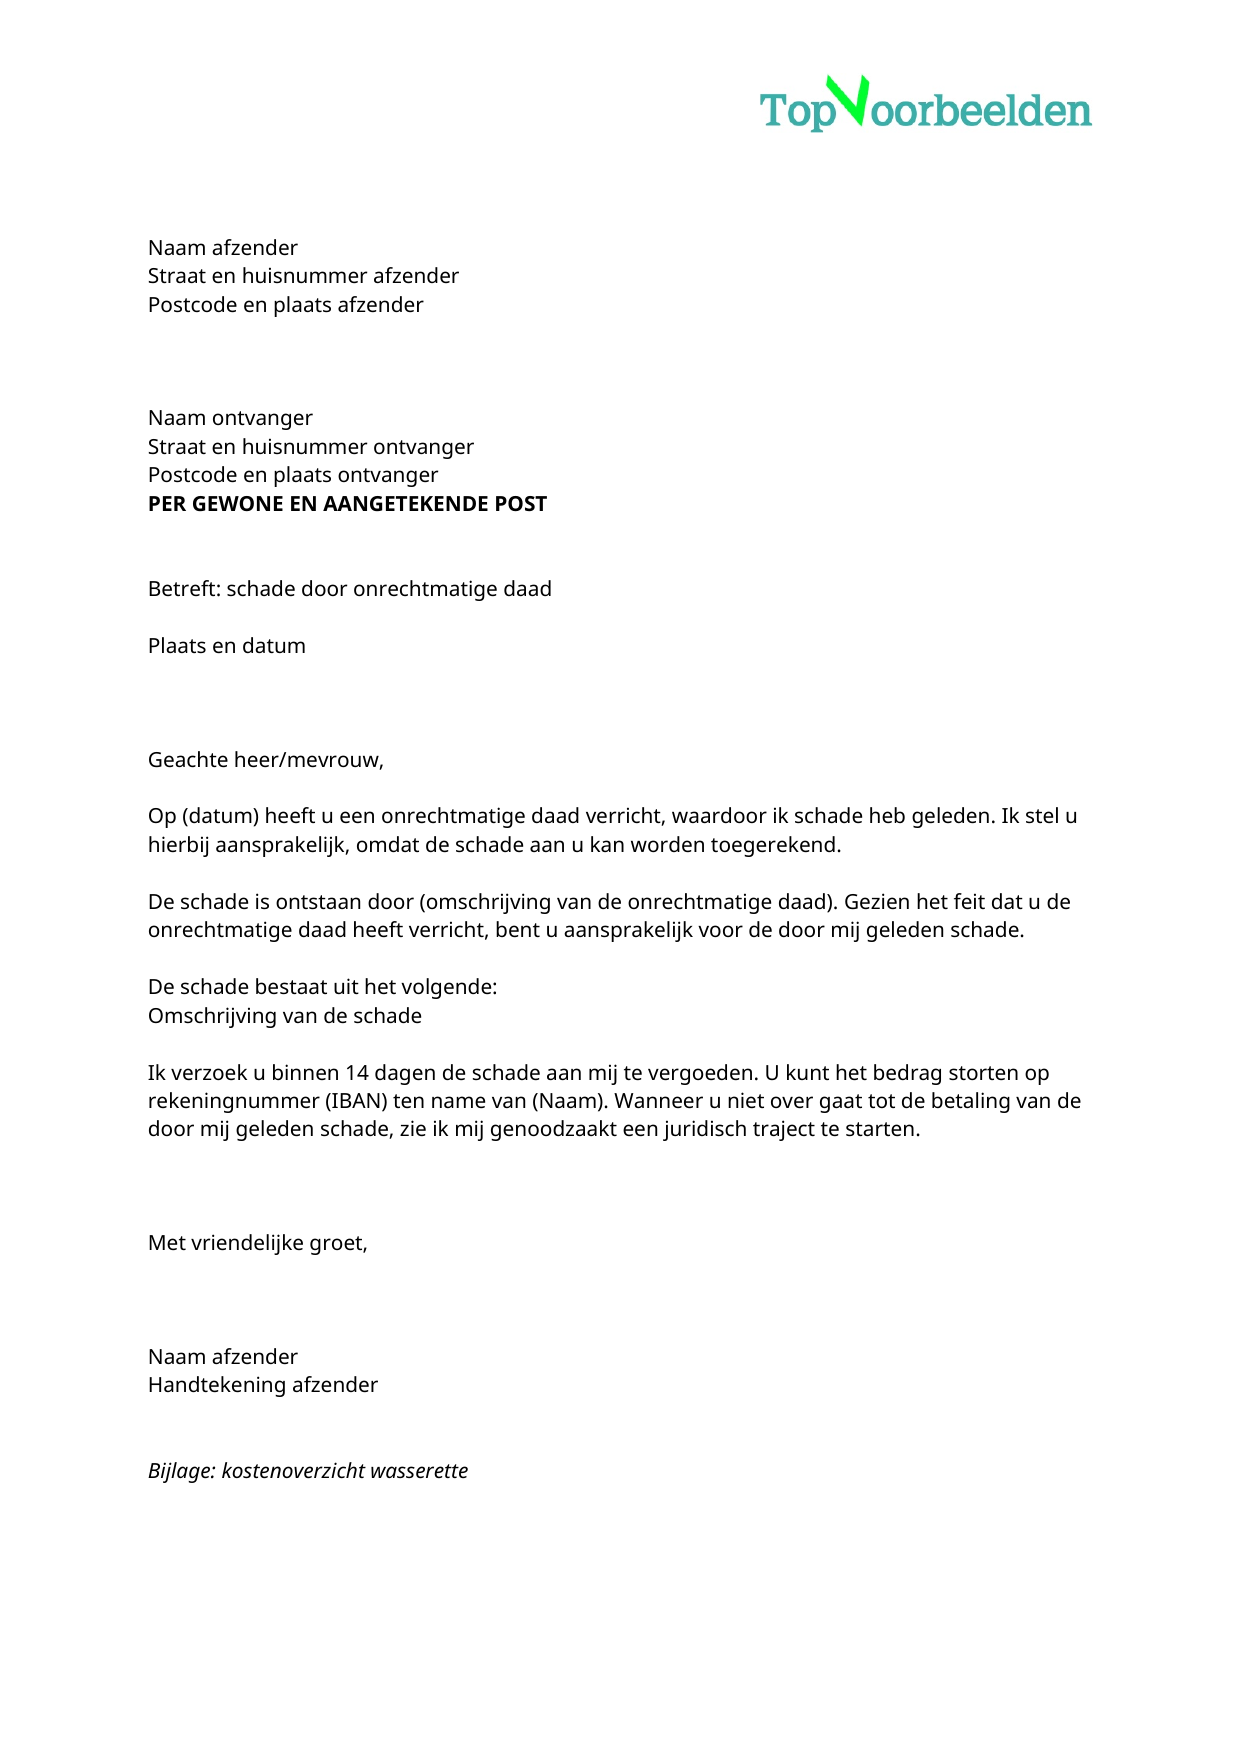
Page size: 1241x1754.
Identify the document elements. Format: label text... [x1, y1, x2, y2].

text Naam afzender [148, 1342, 1093, 1370]
text Postcode en plaats ontvanger [148, 460, 1093, 489]
text Bijlage: kostenoverzicht wasserette [148, 1456, 1093, 1484]
text Geachte heer/mevrouw, [148, 745, 1093, 773]
text Postcode en plaats afzender [148, 290, 1093, 318]
text Op (datum) heeft u een onrechtmatige daad verricht, waardoor ik schade heb geleden. Ik stel u hierbij aansprakelijk, omdat de schade aan u kan worden toegerekend. [148, 802, 1093, 858]
text Straat en huisnummer ontvanger [148, 432, 1093, 460]
text Naam ontvanger [148, 403, 1093, 432]
text De schade is ontstaan door (omschrijving van de onrechtmatige daad). Gezien het feit dat u de onrechtmatige daad heeft verricht, bent u aansprakelijk voor de door mij geleden schade. [148, 887, 1093, 944]
text Straat en huisnummer afzender [148, 261, 1093, 290]
text De schade bestaat uit het volgende: [148, 972, 1093, 1001]
picture [759, 73, 1093, 133]
text PER GEWONE EN AANGETEKENDE POST [148, 489, 1093, 517]
text Naam afzender [148, 233, 1093, 261]
text Handtekening afzender [148, 1370, 1093, 1399]
text Betreft: schade door onrechtmatige daad [148, 574, 1093, 603]
text Plaats en datum [148, 631, 1093, 659]
text Met vriendelijke groet, [148, 1228, 1093, 1257]
text Ik verzoek u binnen 14 dagen de schade aan mij te vergoeden. U kunt het bedrag storten op rekeningnummer (IBAN) ten name van (Naam). Wanneer u niet over gaat tot de betaling van de door mij geleden schade, zie ik mij genoodzaakt een juridisch traject te starten. [148, 1058, 1093, 1143]
text Omschrijving van de schade [148, 1001, 1093, 1029]
